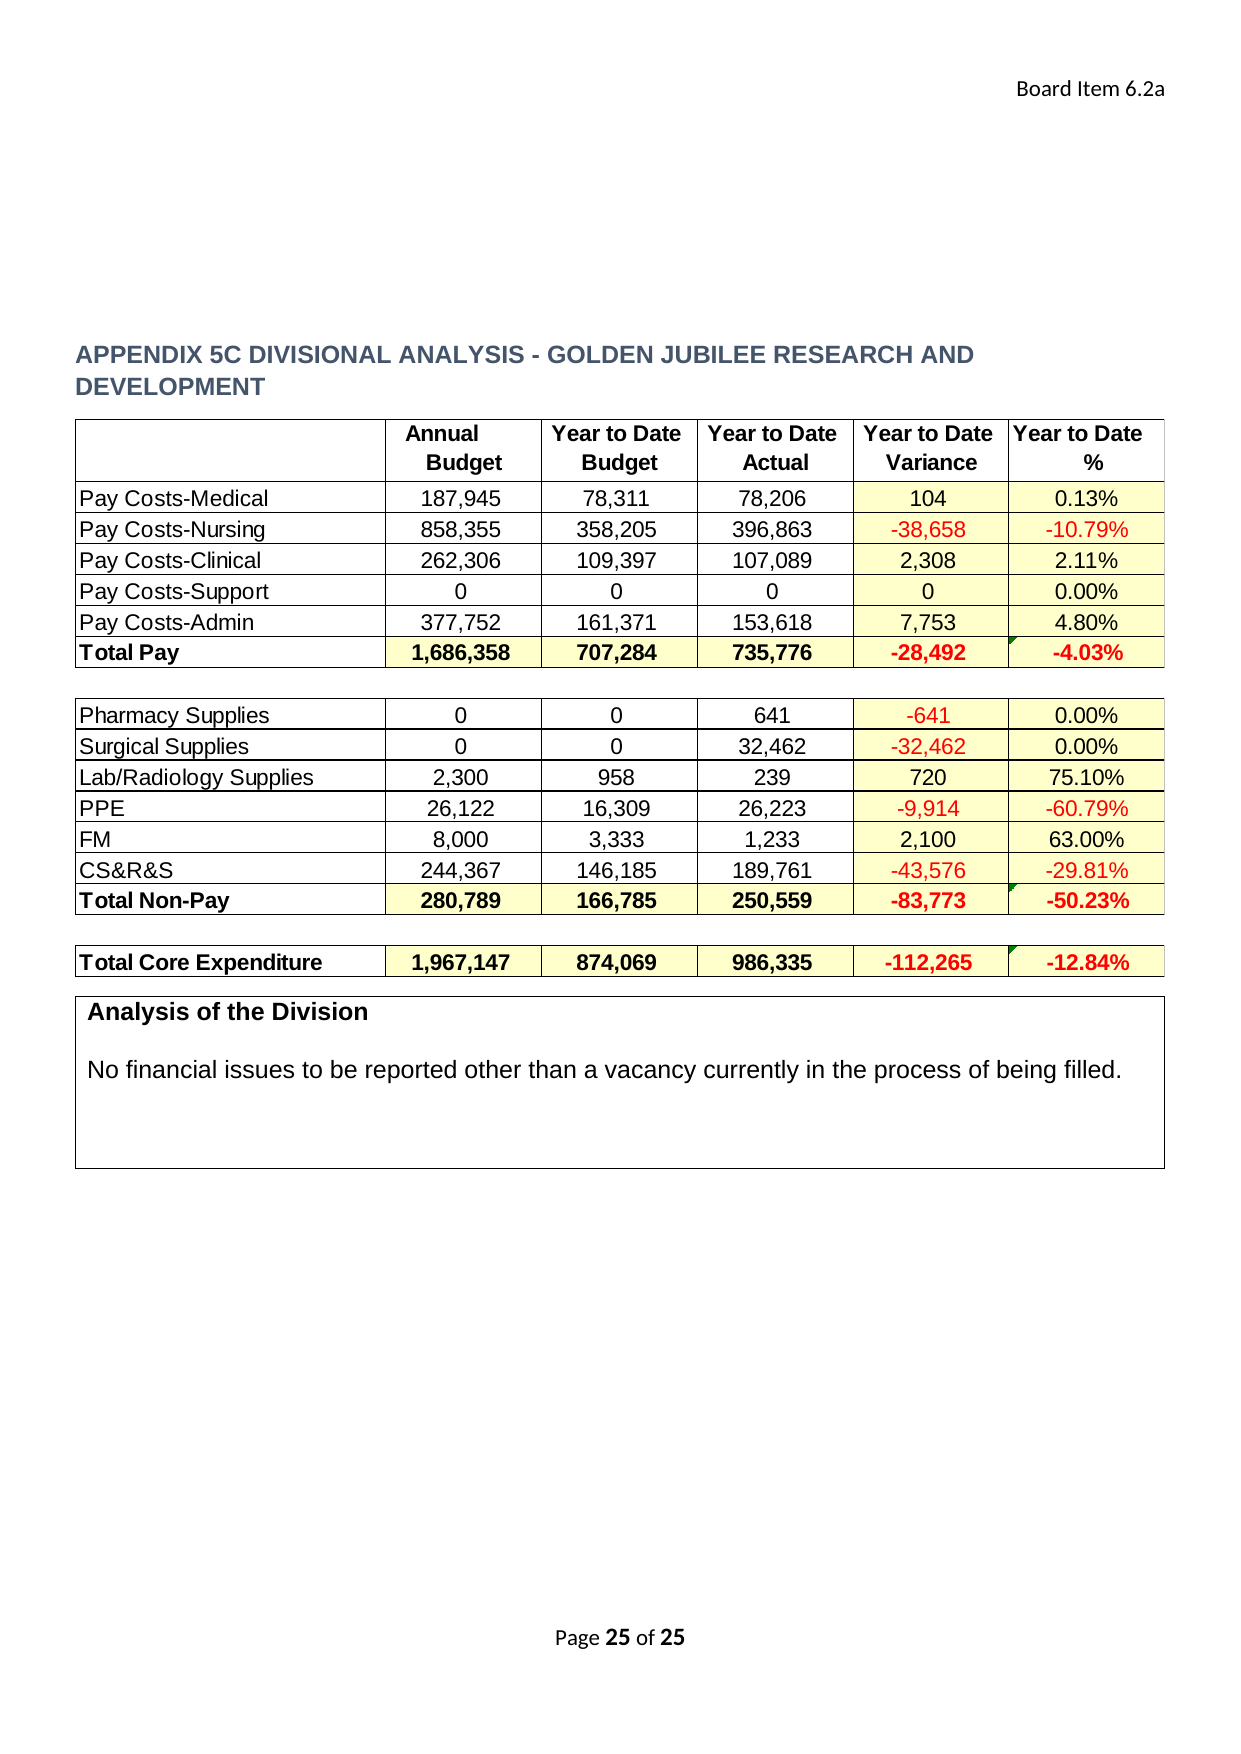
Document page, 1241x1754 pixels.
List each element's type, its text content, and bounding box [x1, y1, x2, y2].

text APPENDIX 5C DIVISIONAL ANALYSIS - GOLDEN JUBILEE RESEARCH AND DEVELOPMENT [75, 340, 1165, 400]
table_header Analysis of the Division No financial issues to be reported other than a vacancy currently in the process of being filled. [76, 997, 1164, 1168]
